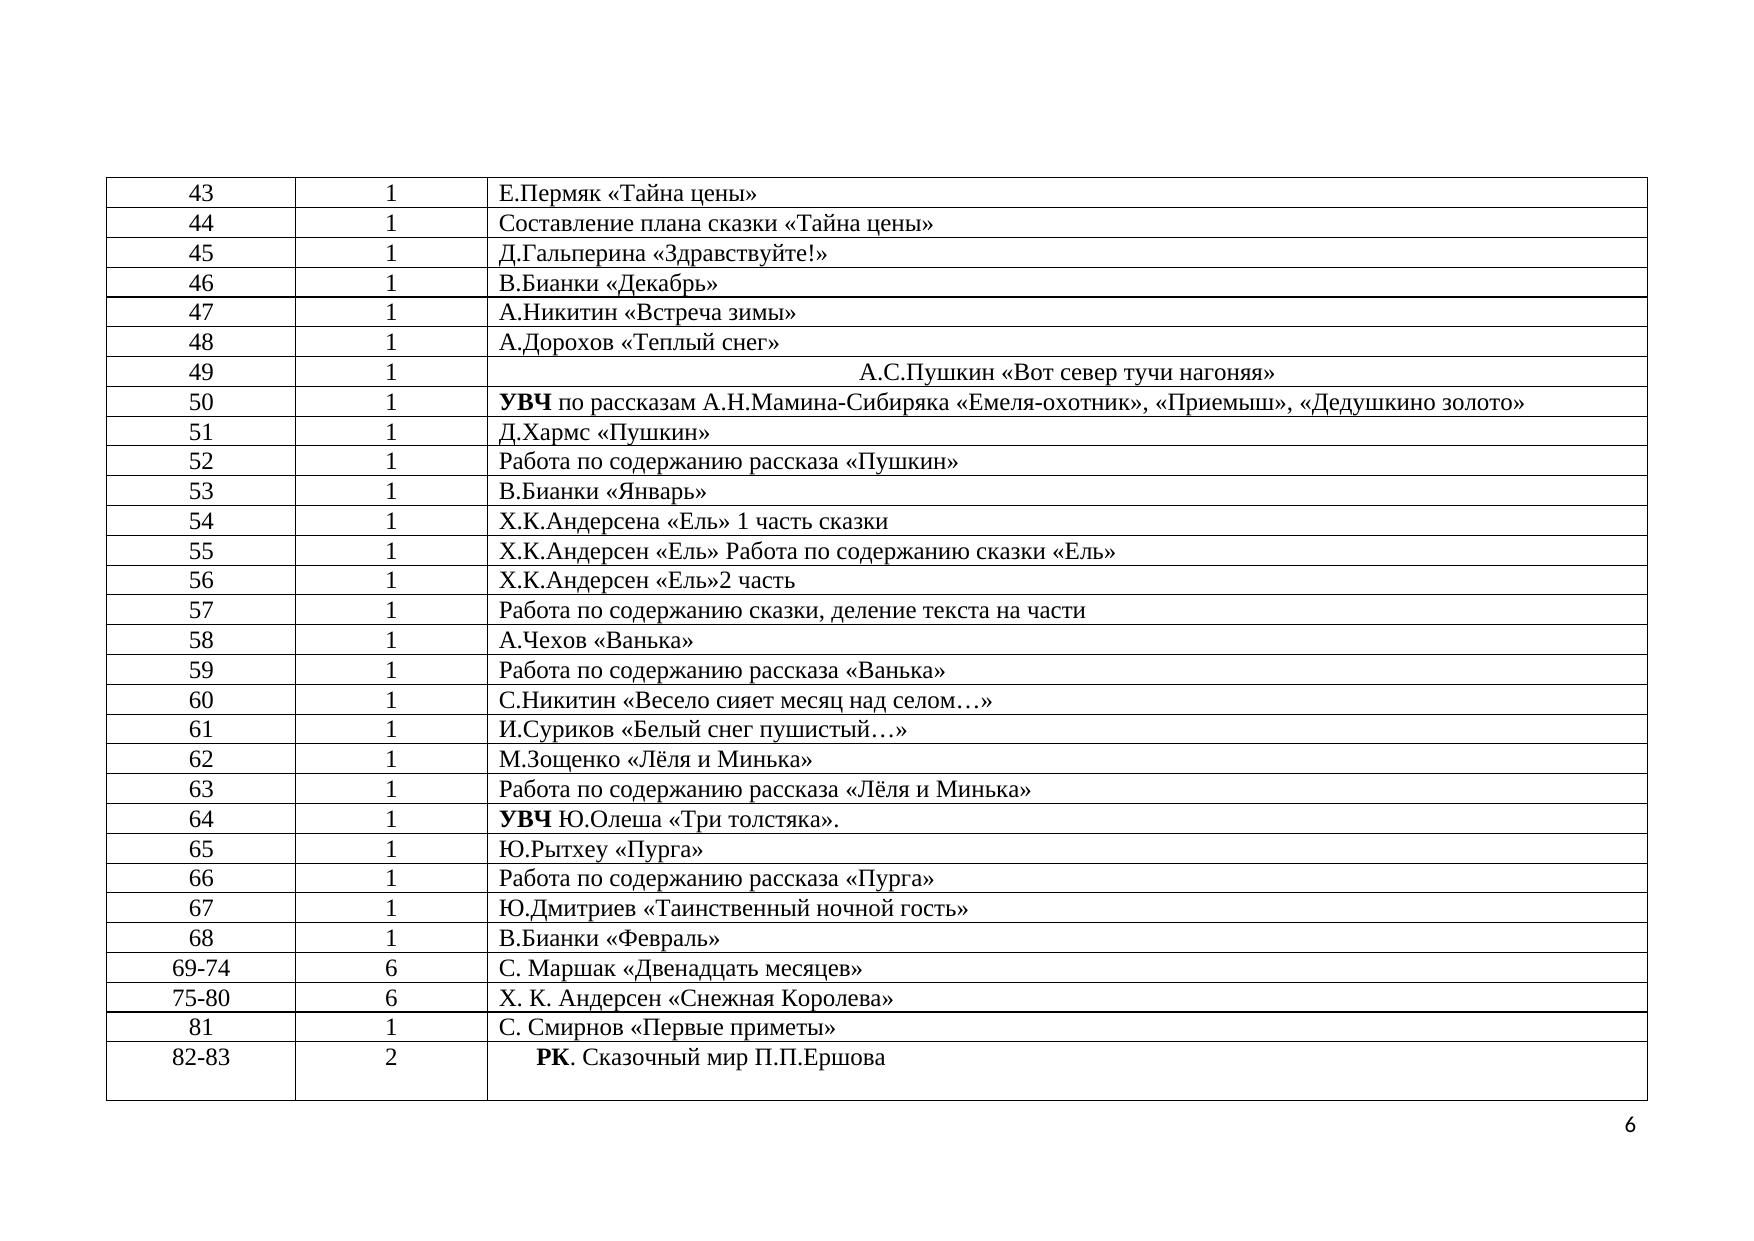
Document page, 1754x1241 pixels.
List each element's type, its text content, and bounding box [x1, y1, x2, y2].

table_cell 1 [296, 923, 487, 952]
table_cell 1 [296, 298, 487, 326]
table_cell 58 [107, 625, 295, 654]
table_cell Работа по содержанию рассказа «Лёля и Минька» [488, 774, 1647, 803]
table_cell 53 [107, 476, 295, 505]
table_cell 46 [107, 268, 295, 296]
table_cell 1 [296, 506, 487, 535]
table_cell Х.К.Андерсен «Ель»2 часть [488, 566, 1647, 594]
table_cell А.Никитин «Встреча зимы» [488, 298, 1647, 326]
table_cell 62 [107, 744, 295, 773]
table_cell 1 [296, 864, 487, 892]
table_cell Д.Гальперина «Здравствуйте!» [488, 238, 1647, 267]
table_cell 6 [296, 953, 487, 982]
table_cell Х. К. Андерсен «Снежная Королева» [488, 983, 1647, 1011]
table_cell 1 [296, 178, 487, 207]
table_cell С. Смирнов «Первые приметы» [488, 1013, 1647, 1041]
table_cell Ю.Рытхеу «Пурга» [488, 834, 1647, 862]
table_cell М.Зощенко «Лёля и Минька» [488, 744, 1647, 773]
table_cell Работа по содержанию рассказа «Пушкин» [488, 446, 1647, 475]
table_cell 1 [296, 685, 487, 713]
table_cell 65 [107, 834, 295, 862]
table_cell 54 [107, 506, 295, 535]
table_cell 1 [296, 268, 487, 296]
table_cell 2 [296, 1042, 487, 1100]
table_cell 52 [107, 446, 295, 475]
table_cell В.Бианки «Декабрь» [488, 268, 1647, 296]
table_cell 1 [296, 893, 487, 922]
table_cell РК. Сказочный мир П.П.Ершова [488, 1042, 1647, 1100]
table_cell УВЧ Ю.Олеша «Три толстяка». [488, 804, 1647, 833]
table_cell УВЧ по рассказам А.Н.Мамина-Сибиряка «Емеля-охотник», «Приемыш», «Дедушкино золото» [488, 387, 1647, 416]
table_cell 66 [107, 864, 295, 892]
table_cell 49 [107, 357, 295, 386]
table_cell 82-83 [107, 1042, 295, 1100]
table_cell 1 [296, 655, 487, 684]
table_cell 47 [107, 298, 295, 326]
table_cell 1 [296, 774, 487, 803]
table_cell 1 [296, 1013, 487, 1041]
table_cell Х.К.Андерсен «Ель» Работа по содержанию сказки «Ель» [488, 536, 1647, 564]
table_cell 1 [296, 834, 487, 862]
table_cell 1 [296, 715, 487, 743]
table_cell 1 [296, 387, 487, 416]
table_cell Работа по содержанию сказки, деление текста на части [488, 595, 1647, 624]
table_cell 1 [296, 744, 487, 773]
table_cell 50 [107, 387, 295, 416]
table_cell 1 [296, 208, 487, 237]
table_cell 6 [296, 983, 487, 1011]
table_cell А.С.Пушкин «Вот север тучи нагоняя» [488, 357, 1647, 386]
table_cell 1 [296, 327, 487, 356]
table_cell 59 [107, 655, 295, 684]
table_cell Ю.Дмитриев «Таинственный ночной гость» [488, 893, 1647, 922]
table_cell И.Суриков «Белый снег пушистый…» [488, 715, 1647, 743]
table_cell Д.Хармс «Пушкин» [488, 417, 1647, 445]
table_cell Работа по содержанию рассказа «Пурга» [488, 864, 1647, 892]
table_cell 55 [107, 536, 295, 564]
table_cell 68 [107, 923, 295, 952]
table_cell 61 [107, 715, 295, 743]
table_cell 81 [107, 1013, 295, 1041]
table_cell 64 [107, 804, 295, 833]
table_cell 1 [296, 417, 487, 445]
table_cell Работа по содержанию рассказа «Ванька» [488, 655, 1647, 684]
table_cell Х.К.Андерсена «Ель» 1 часть сказки [488, 506, 1647, 535]
table_cell Составление плана сказки «Тайна цены» [488, 208, 1647, 237]
table_cell 60 [107, 685, 295, 713]
table_cell 1 [296, 595, 487, 624]
table_cell А.Чехов «Ванька» [488, 625, 1647, 654]
table_cell 1 [296, 804, 487, 833]
table_cell 1 [296, 238, 487, 267]
table_cell В.Бианки «Февраль» [488, 923, 1647, 952]
table_cell 45 [107, 238, 295, 267]
table_cell 57 [107, 595, 295, 624]
table_cell С.Никитин «Весело сияет месяц над селом…» [488, 685, 1647, 713]
table_cell В.Бианки «Январь» [488, 476, 1647, 505]
table_cell 56 [107, 566, 295, 594]
table_cell С. Маршак «Двенадцать месяцев» [488, 953, 1647, 982]
table_cell Е.Пермяк «Тайна цены» [488, 178, 1647, 207]
table_cell 1 [296, 625, 487, 654]
table_cell 67 [107, 893, 295, 922]
table_cell 44 [107, 208, 295, 237]
table_cell 43 [107, 178, 295, 207]
table_cell 1 [296, 357, 487, 386]
table_cell 1 [296, 446, 487, 475]
table_cell 1 [296, 566, 487, 594]
table_cell 48 [107, 327, 295, 356]
table_cell А.Дорохов «Теплый снег» [488, 327, 1647, 356]
table_cell 75-80 [107, 983, 295, 1011]
table_cell 1 [296, 476, 487, 505]
table_cell 69-74 [107, 953, 295, 982]
table_cell 1 [296, 536, 487, 564]
table_cell 63 [107, 774, 295, 803]
table_cell 51 [107, 417, 295, 445]
